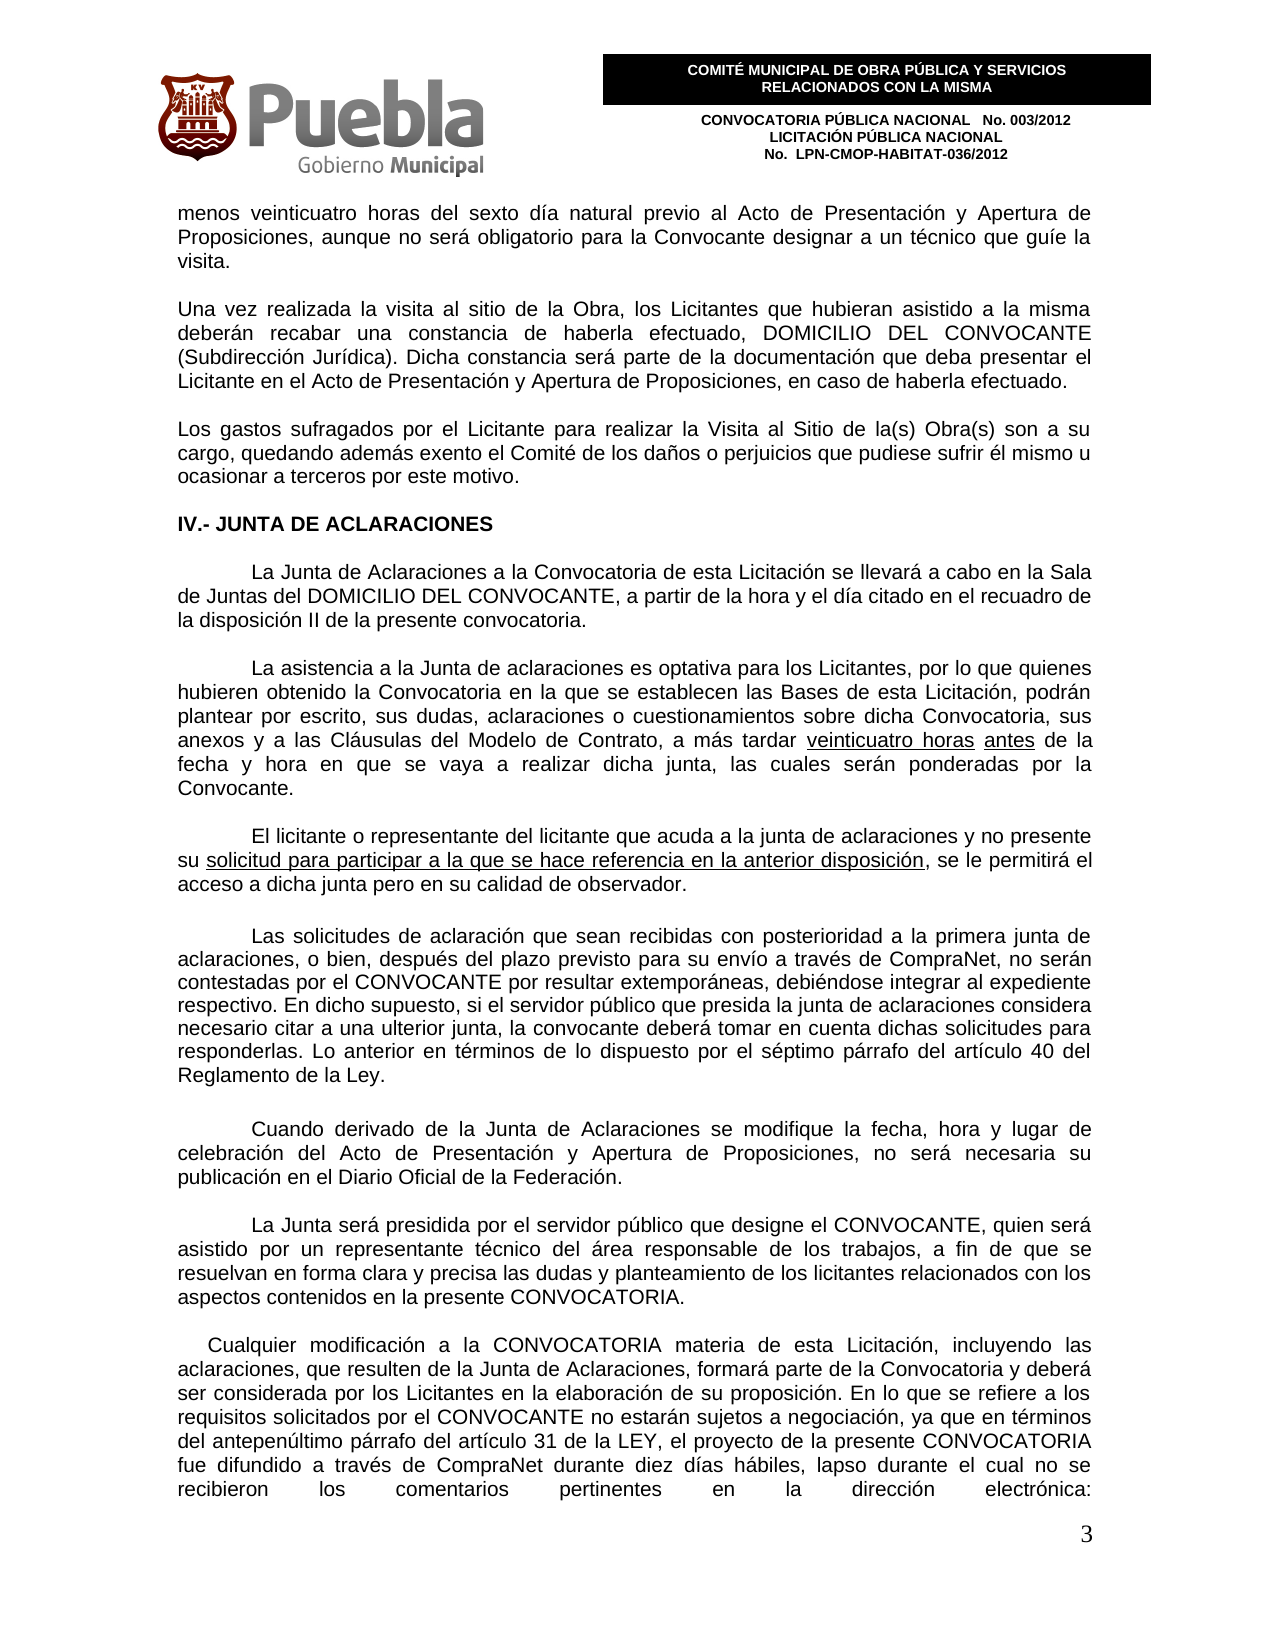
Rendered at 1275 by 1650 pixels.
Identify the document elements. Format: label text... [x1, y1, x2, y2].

text El licitante o representante del licitante que acuda a la junta de aclaraciones y no presente su solicitud para participar a la que se hace referencia en la anterior disposición, se le permitirá el acceso a dicha junta pero en su calidad de observador. [177, 824, 1093, 896]
picture [158, 73, 484, 177]
text Las solicitudes de aclaración que sean recibidas con posterioridad a la primera junta de aclaraciones, o bien, después del plazo previsto para su envío a través de CompraNet, no serán contestadas por el CONVOCANTE por resultar extemporáneas, debiéndose integrar al expediente respectivo. En dicho supuesto, si el servidor público que presida la junta de aclaraciones considera necesario citar a una ulterior junta, la convocante deberá tomar en cuenta dichas solicitudes para responderlas. Lo anterior en términos de lo dispuesto por el séptimo párrafo del artículo 40 del Reglamento de la Ley. [177, 925, 1093, 1087]
text La Junta de Aclaraciones a la Convocatoria de esta Licitación se llevará a cabo en la Sala de Juntas del DOMICILIO DEL CONVOCANTE, a partir de la hora y el día citado en el recuadro de la disposición II de la presente convocatoria. [177, 560, 1093, 632]
text La Junta será presidida por el servidor público que designe el CONVOCANTE, quien será asistido por un representante técnico del área responsable de los trabajos, a fin de que se resuelvan en forma clara y precisa las dudas y planteamiento de los licitantes relacionados con los aspectos contenidos en la presente CONVOCATORIA. [177, 1213, 1093, 1309]
text La asistencia a la Junta de aclaraciones es optativa para los Licitantes, por lo que quienes hubieren obtenido la Convocatoria en la que se establecen las Bases de esta Licitación, podrán plantear por escrito, sus dudas, aclaraciones o cuestionamientos sobre dicha Convocatoria, sus anexos y a las Cláusulas del Modelo de Contrato, a más tardar veinticuatro horas antes de la fecha y hora en que se vaya a realizar dicha junta, las cuales serán ponderadas por la Convocante. [177, 656, 1093, 800]
subtitle IV.- JUNTA DE ACLARACIONES [177, 512, 1093, 536]
text Una vez realizada la visita al sitio de la Obra, los Licitantes que hubieran asistido a la misma deberán recabar una constancia de haberla efectuado, DOMICILIO DEL CONVOCANTE (Subdirección Jurídica). Dicha constancia será parte de la documentación que deba presentar el Licitante en el Acto de Presentación y Apertura de Proposiciones, en caso de haberla efectuado. [177, 297, 1093, 392]
text Los gastos sufragados por el Licitante para realizar la Visita al Sitio de la(s) Obra(s) son a su cargo, quedando además exento el Comité de los daños o perjuicios que pudiese sufrir él mismo u ocasionar a terceros por este motivo. [177, 416, 1093, 488]
text Cuando derivado de la Junta de Aclaraciones se modifique la fecha, hora y lugar de celebración del Acto de Presentación y Apertura de Proposiciones, no será necesaria su publicación en el Diario Oficial de la Federación. [177, 1117, 1093, 1189]
